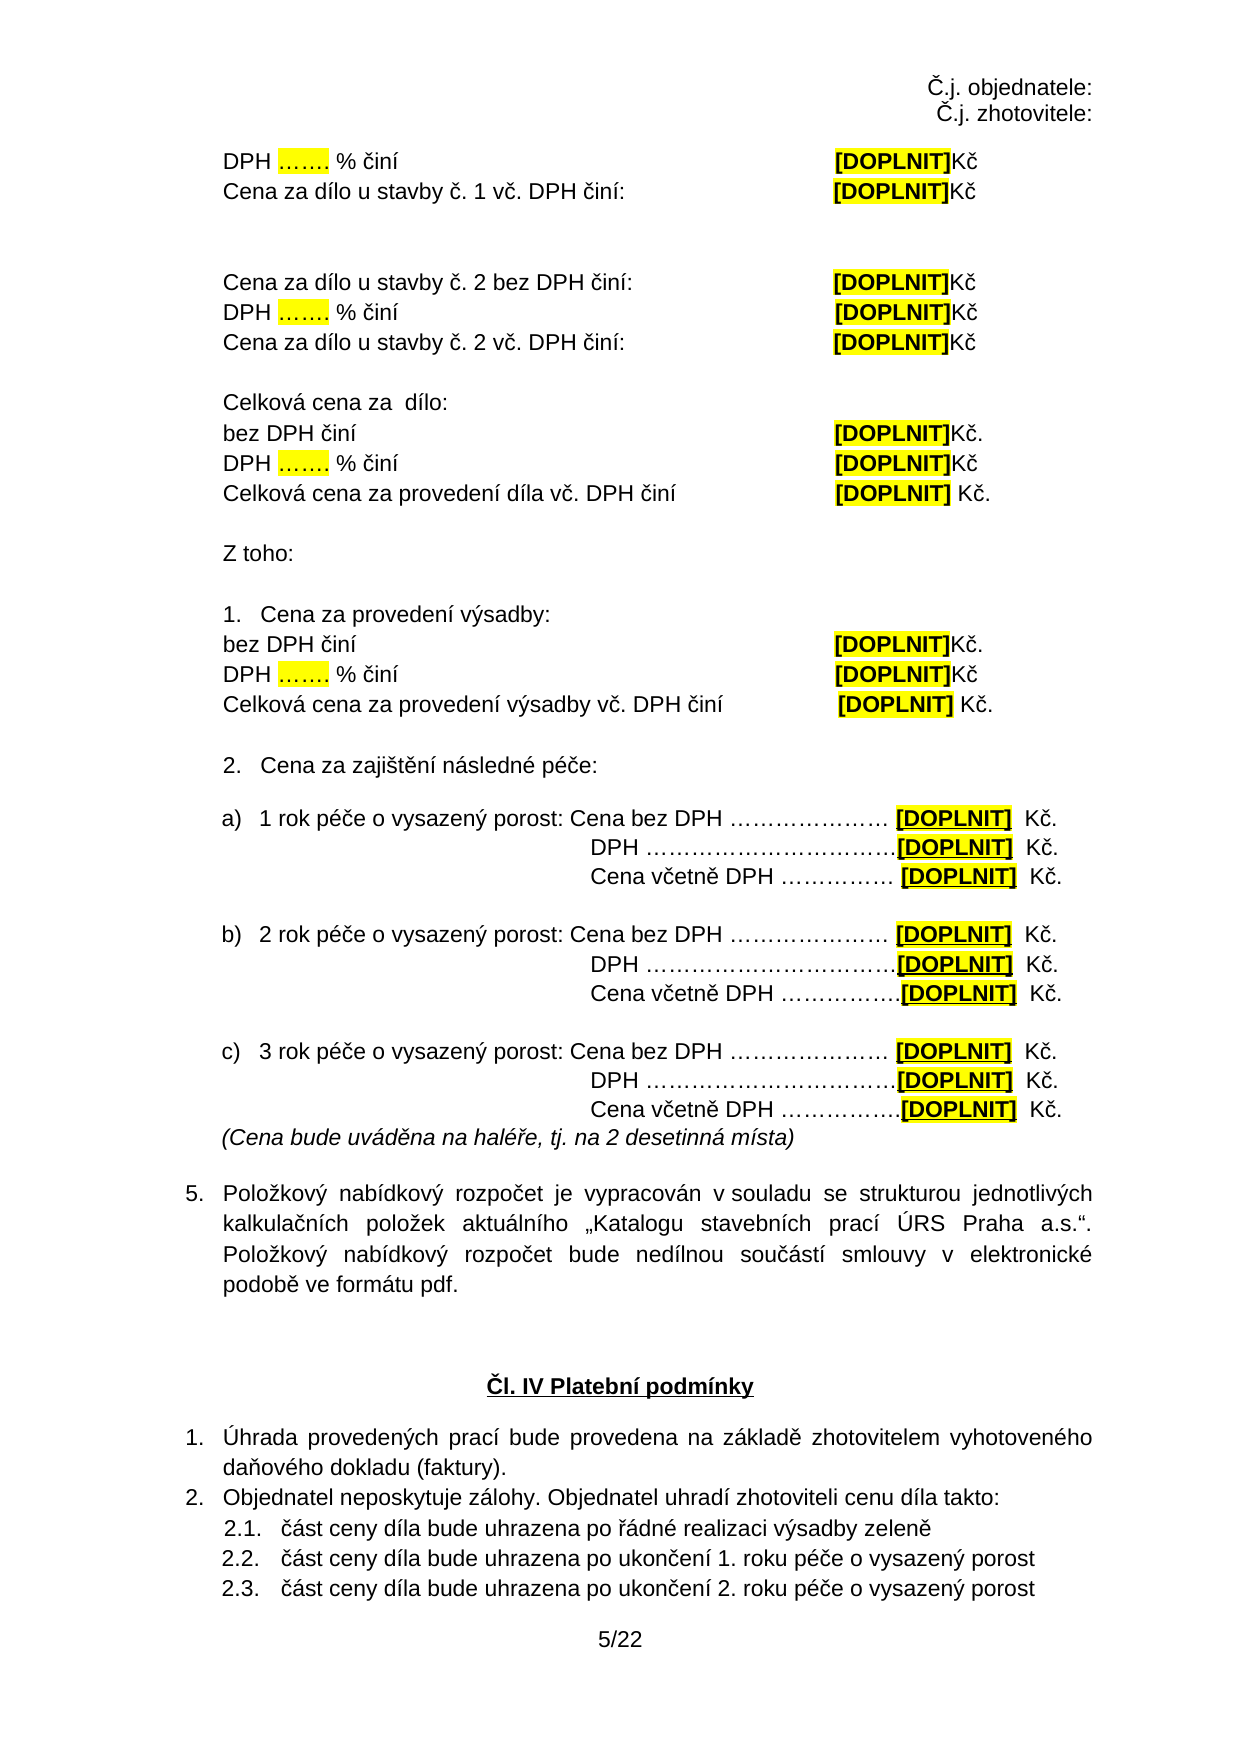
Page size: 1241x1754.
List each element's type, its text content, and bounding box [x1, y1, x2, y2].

text DPH ……………………………[DOPLNIT] Kč. [148, 949, 1093, 978]
text DPH ……………………………[DOPLNIT] Kč. [148, 832, 1093, 861]
list DPH ……. % činí [DOPLNIT]Kč [951, 148, 1093, 174]
list DPH ……. % činí [DOPLNIT]Kč [329, 148, 835, 174]
list Celková cena za dílo: [223, 389, 1093, 416]
list Úhrada provedených prací bude provedena na základě zhotovitelem vyhotoveného daňového dokladu (faktury). [185, 1424, 1093, 1481]
text Čl. IV Platební podmínky [148, 1373, 1093, 1399]
list DPH ……. % činí [DOPLNIT]Kč Celková cena za provedení výsadby vč. DPH činí [DOPLNIT] Kč. [223, 661, 1093, 718]
text (Cena bude uváděna na haléře, tj. na 2 desetinná místa) [148, 1124, 1093, 1150]
list Cena za dílo u stavby č. 1 vč. DPH činí: [DOPLNIT]Kč [949, 178, 1093, 204]
list 1 rok péče o vysazený porost: Cena bez DPH ………………… [DOPLNIT] Kč. [221, 803, 1093, 832]
list Položkový nabídkový rozpočet je vypracován v souladu se strukturou jednotlivých kalkulačních položek aktuálního „Katalogu stavebních prací ÚRS Praha a.s.“. Položkový nabídkový rozpočet bude nedílnou součástí smlouvy v elektronické podobě ve formátu pdf. [185, 1180, 1093, 1297]
list bez DPH činí [DOPLNIT]Kč. [223, 419, 1093, 446]
list 3 rok péče o vysazený porost: Cena bez DPH ………………… [DOPLNIT] Kč. [221, 1036, 1093, 1065]
list Celková cena za provedení díla vč. DPH činí [DOPLNIT] Kč. [223, 480, 835, 506]
list DPH ……. % činí [DOPLNIT]Kč [329, 450, 835, 476]
list Cena za dílo u stavby č. 2 bez DPH činí: [DOPLNIT]Kč [223, 268, 1093, 295]
list Cena za provedení výsadby: [223, 601, 1093, 627]
text DPH ……………………………[DOPLNIT] Kč. [148, 1065, 1093, 1094]
list Celková cena za provedení díla vč. DPH činí [DOPLNIT] Kč. [951, 480, 1093, 506]
list bez DPH činí [DOPLNIT]Kč. [223, 631, 834, 657]
list DPH ……. % činí [DOPLNIT]Kč [329, 299, 835, 325]
list Objednatel neposkytuje zálohy. Objednatel uhradí zhotoviteli cenu díla takto: [185, 1484, 1093, 1511]
list DPH ……. % činí [DOPLNIT]Kč [951, 450, 1093, 476]
list Cena za dílo u stavby č. 1 vč. DPH činí: [DOPLNIT]Kč [223, 178, 833, 204]
text Cena včetně DPH …………… [DOPLNIT] Kč. [148, 861, 1093, 890]
list Cena za dílo u stavby č. 2 vč. DPH činí: [DOPLNIT]Kč [949, 329, 1093, 355]
list Z toho: [223, 540, 1093, 567]
list Cena za zajištění následné péče: [223, 752, 1093, 778]
list bez DPH činí [DOPLNIT]Kč. [950, 631, 1093, 657]
text Cena včetně DPH …………….[DOPLNIT] Kč. [148, 978, 1093, 1007]
list část ceny díla bude uhrazena po řádné realizaci výsadby zeleně [224, 1514, 1093, 1541]
list část ceny díla bude uhrazena po ukončení 2. roku péče o vysazený porost [221, 1575, 1093, 1601]
list 2 rok péče o vysazený porost: Cena bez DPH ………………… [DOPLNIT] Kč. [221, 919, 1093, 949]
list DPH ……. % činí [DOPLNIT]Kč [951, 299, 1093, 325]
text Cena včetně DPH …………….[DOPLNIT] Kč. [148, 1094, 1093, 1124]
list část ceny díla bude uhrazena po ukončení 1. roku péče o vysazený porost [221, 1545, 1093, 1571]
list Cena za dílo u stavby č. 2 vč. DPH činí: [DOPLNIT]Kč [223, 329, 833, 355]
